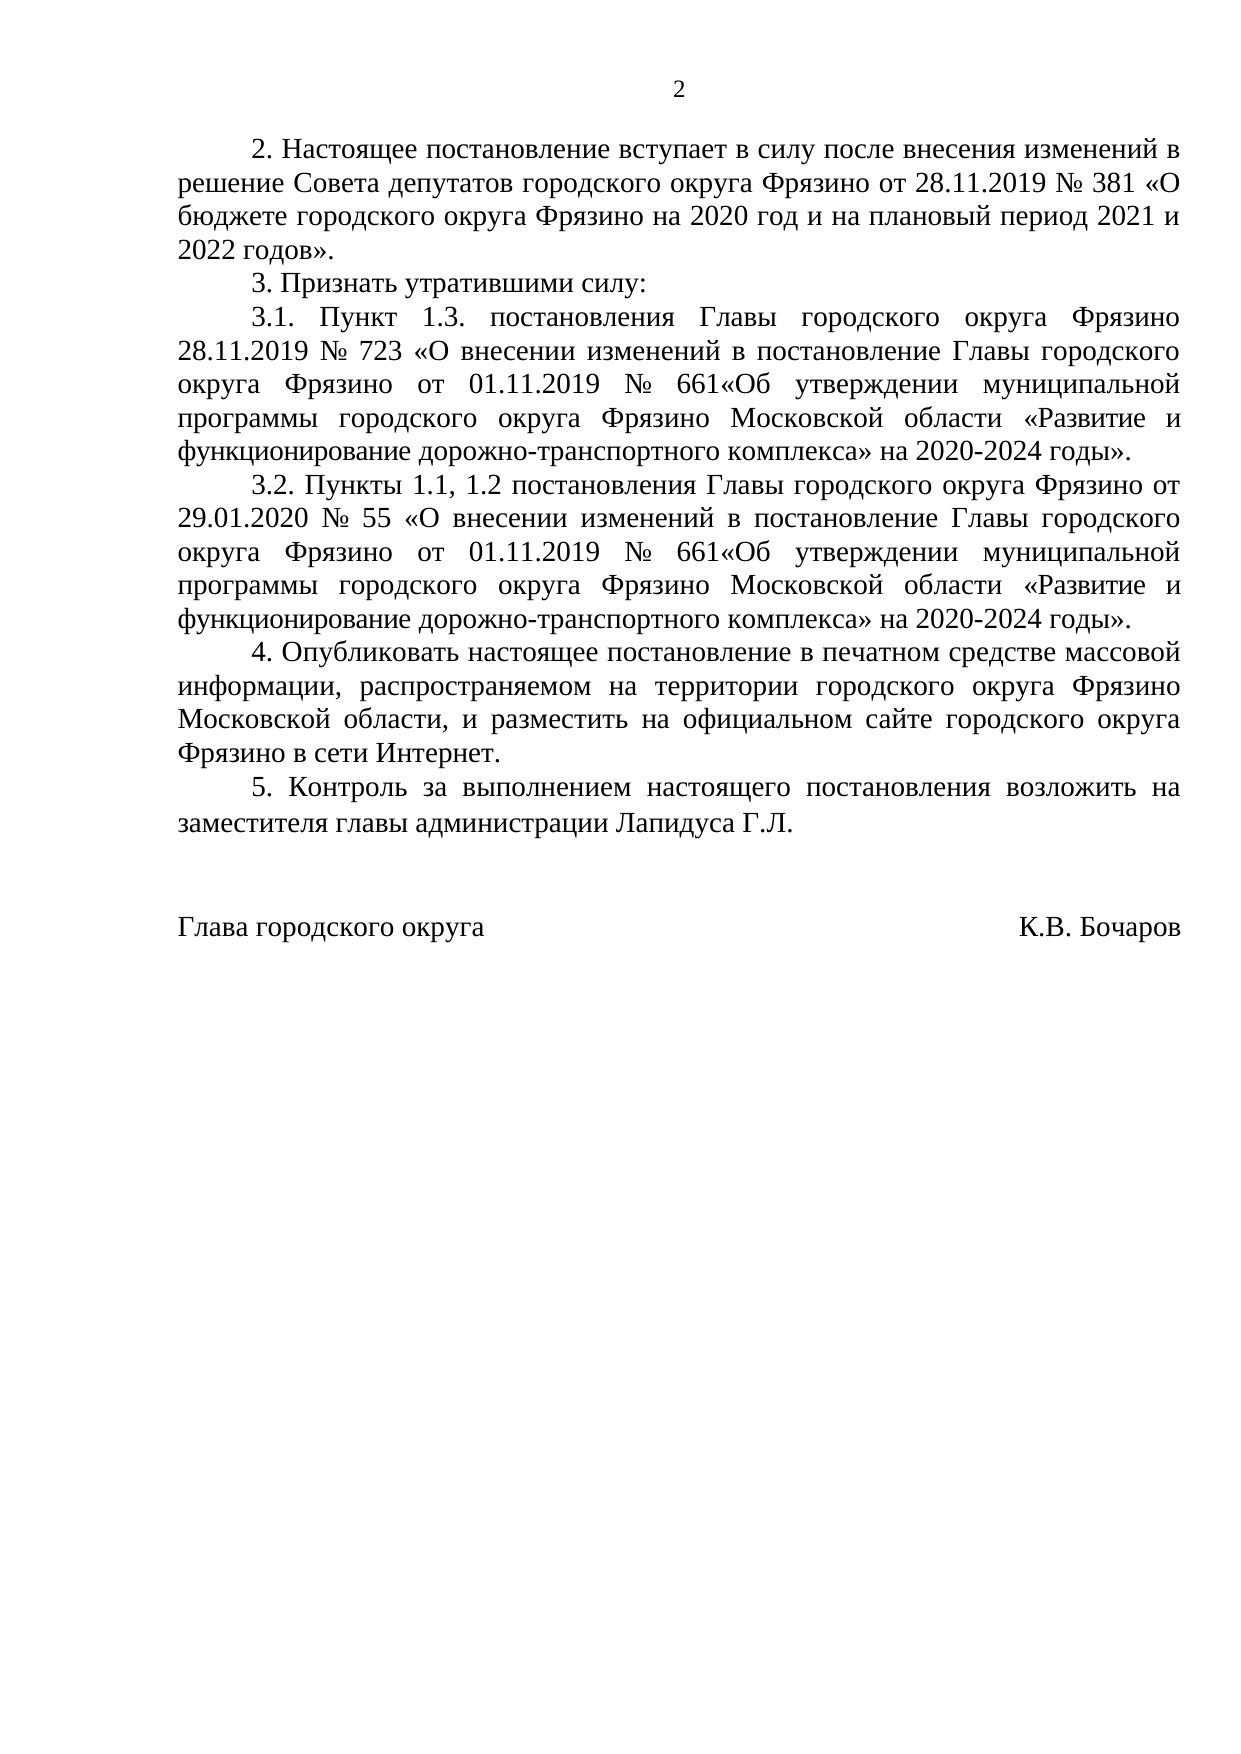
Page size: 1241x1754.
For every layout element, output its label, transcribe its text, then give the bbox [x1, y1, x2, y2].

text 2. Настоящее постановление вступает в силу после внесения изменений в решение Совета депутатов городского округа Фрязино от 28.11.2019 № 381 «О бюджете городского округа Фрязино на 2020 год и на плановый период 2021 и 2022 годов». [177, 131, 1181, 266]
text Глава городского округа К.В. Бочаров [177, 909, 1181, 943]
text 3.1. Пункт 1.3. постановления Главы городского округа Фрязино 28.11.2019 № 723 «О внесении изменений в постановление Главы городского округа Фрязино от 01.11.2019 № 661«Об утверждении муниципальной программы городского округа Фрязино Московской области «Развитие и функционирование дорожно-транспортного комплекса» на 2020-2024 годы». [177, 299, 1181, 467]
text 3.2. Пункты 1.1, 1.2 постановления Главы городского округа Фрязино от 29.01.2020 № 55 «О внесении изменений в постановление Главы городского округа Фрязино от 01.11.2019 № 661«Об утверждении муниципальной программы городского округа Фрязино Московской области «Развитие и функционирование дорожно-транспортного комплекса» на 2020-2024 годы». [177, 467, 1181, 634]
text 4. Опубликовать настоящее постановление в печатном средстве массовой информации, распространяемом на территории городского округа Фрязино Московской области, и разместить на официальном сайте городского округа Фрязино в сети Интернет. [177, 634, 1181, 769]
text 3. Признать утратившими силу: [177, 266, 1181, 299]
text 5. Контроль за выполнением настоящего постановления возложить на заместителя главы администрации Лапидуса Г.Л. [177, 769, 1181, 839]
